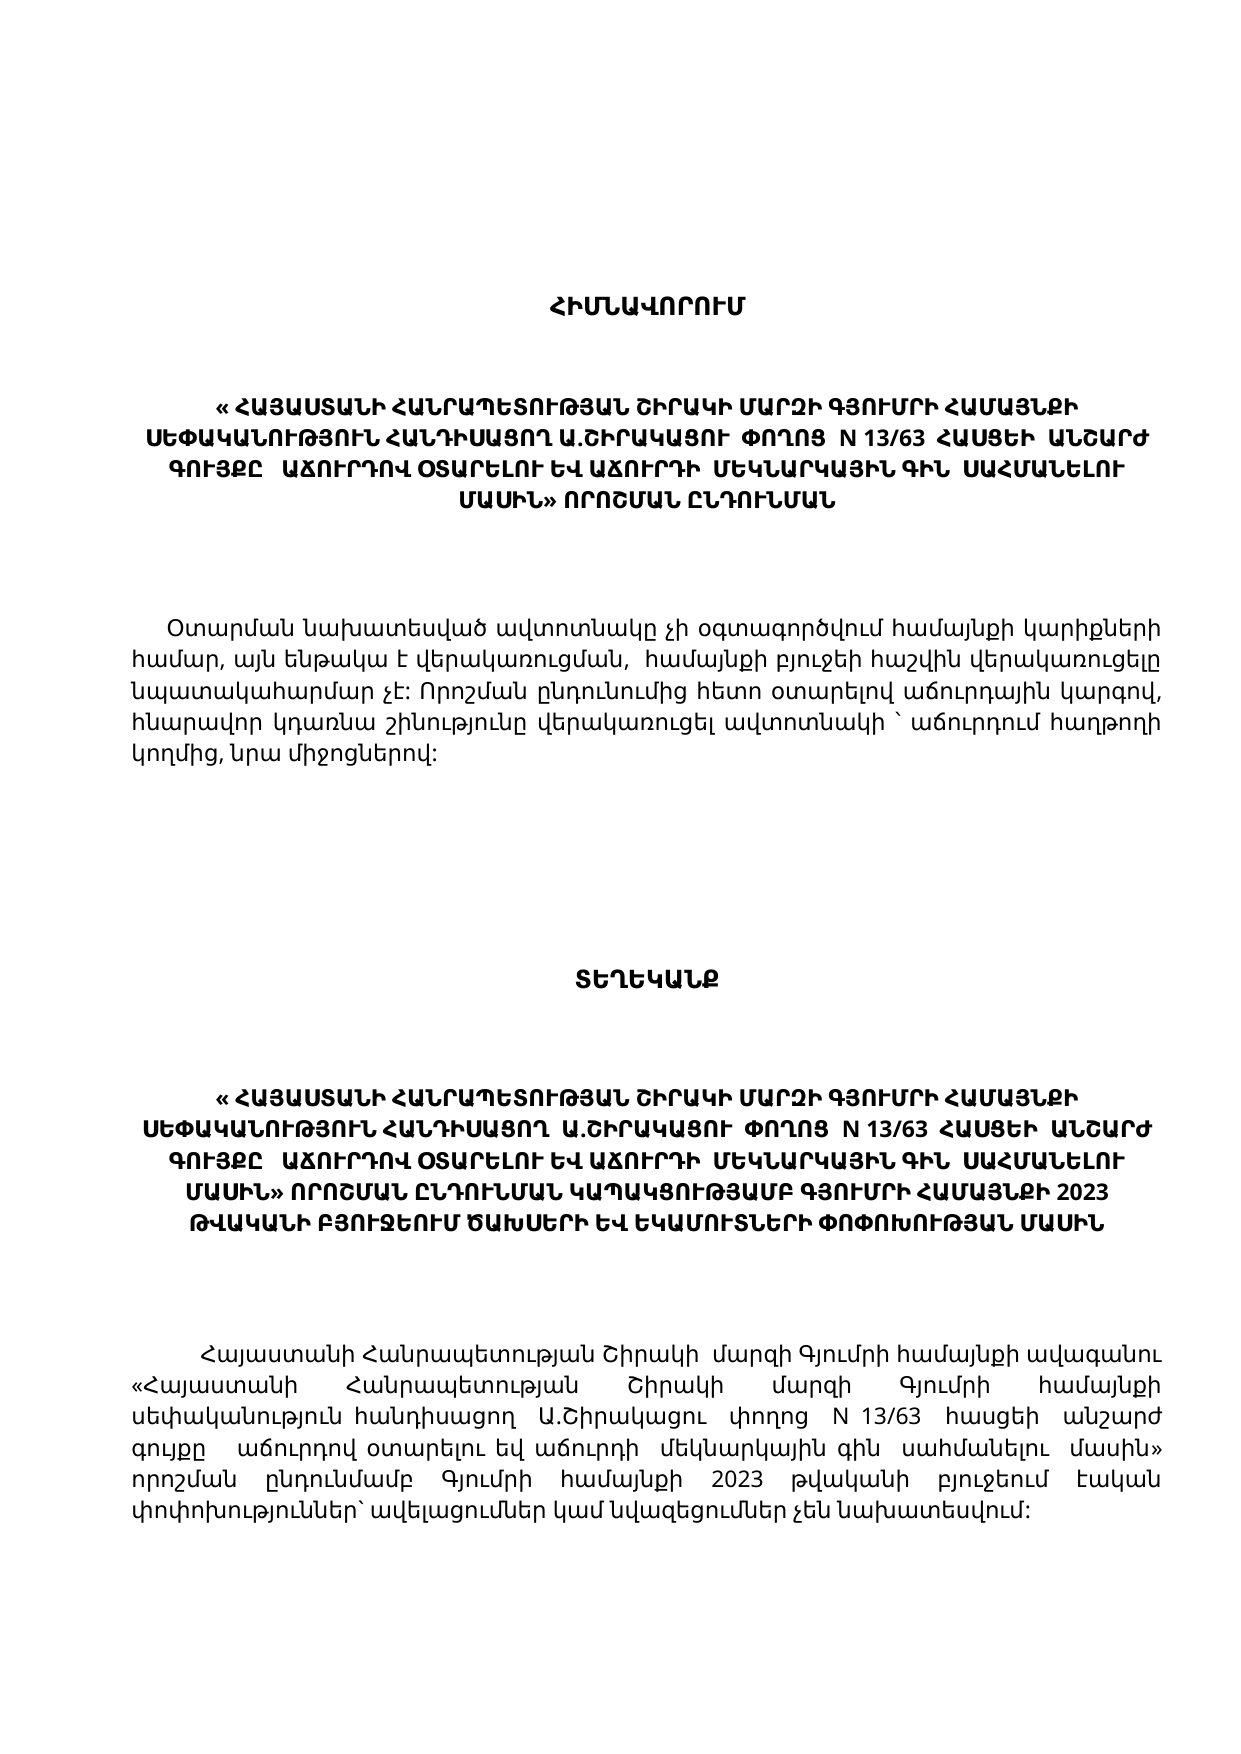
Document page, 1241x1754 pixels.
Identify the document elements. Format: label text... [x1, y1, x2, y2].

text ՀԻՄՆԱՎՈՐՈՒՄ [131, 288, 1162, 322]
text Հայաստանի Հանրապետության Շիրակի մարզի Գյումրի համայնքի ավագանու «Հայաստանի Հանրապետության Շիրակի մարզի Գյումրի համայնքի սեփականություն հանդիսացող Ա.Շիրակացու փողոց N 13/63 հասցեի անշարժ գույքը աճուրդով օտարելու եվ աճուրդի մեկնարկային գին սահմանելու մասին» որոշման ընդունմամբ Գյումրի համայնքի 2023 թվականի բյուջեում էական փոփոխություններ` ավելացումներ կամ նվազեցումներ չեն նախատեսվում: [131, 1338, 1162, 1525]
text Օտարման նախատեսված ավտոտնակը չի օգտագործվում համայնքի կարիքների համար, այն ենթակա է վերակառուցման, համայնքի բյուջեի հաշվին վերակառուցելը նպատակահարմար չէ: Որոշման ընդունումից հետո օտարելով աճուրդային կարգով, հնարավոր կդառնա շինությունը վերակառուցել ավտոտնակի ՝ աճուրդում հաղթողի կողմից, նրա միջոցներով: [131, 612, 1162, 768]
text « ՀԱՅԱՍՏԱՆԻ ՀԱՆՐԱՊԵՏՈՒԹՅԱՆ ՇԻՐԱԿԻ ՄԱՐԶԻ ԳՅՈՒՄՐԻ ՀԱՄԱՅՆՔԻ ՍԵՓԱԿԱՆՈՒԹՅՈՒՆ ՀԱՆԴԻՍԱՑՈՂ Ա.ՇԻՐԱԿԱՑՈՒ ՓՈՂՈՑ N 13/63 ՀԱՍՑԵԻ ԱՆՇԱՐԺ ԳՈՒՅՔԸ ԱՃՈՒՐԴՈՎ ՕՏԱՐԵԼՈՒ ԵՎ ԱՃՈՒՐԴԻ ՄԵԿՆԱՐԿԱՅԻՆ ԳԻՆ ՍԱՀՄԱՆԵԼՈՒ ՄԱՍԻՆ» ՈՐՈՇՄԱՆ ԸՆԴՈՒՆՄԱՆ ԿԱՊԱԿՑՈՒԹՅԱՄԲ ԳՅՈՒՄՐԻ ՀԱՄԱՅՆՔԻ 2023 ԹՎԱԿԱՆԻ ԲՅՈՒՋԵՈՒՄ ԾԱԽՍԵՐԻ ԵՎ ԵԿԱՄՈՒՏՆԵՐԻ ՓՈՓՈԽՈՒԹՅԱՆ ՄԱՍԻՆ [131, 1082, 1162, 1238]
text « ՀԱՅԱՍՏԱՆԻ ՀԱՆՐԱՊԵՏՈՒԹՅԱՆ ՇԻՐԱԿԻ ՄԱՐԶԻ ԳՅՈՒՄՐԻ ՀԱՄԱՅՆՔԻ ՍԵՓԱԿԱՆՈՒԹՅՈՒՆ ՀԱՆԴԻՍԱՑՈՂ Ա.ՇԻՐԱԿԱՑՈՒ ՓՈՂՈՑ N 13/63 ՀԱՍՑԵԻ ԱՆՇԱՐԺ ԳՈՒՅՔԸ ԱՃՈՒՐԴՈՎ ՕՏԱՐԵԼՈՒ ԵՎ ԱՃՈՒՐԴԻ ՄԵԿՆԱՐԿԱՅԻՆ ԳԻՆ ՍԱՀՄԱՆԵԼՈՒ ՄԱՍԻՆ» ՈՐՈՇՄԱՆ ԸՆԴՈՒՆՄԱՆ [131, 391, 1162, 516]
text ՏԵՂԵԿԱՆՔ [131, 962, 1162, 996]
